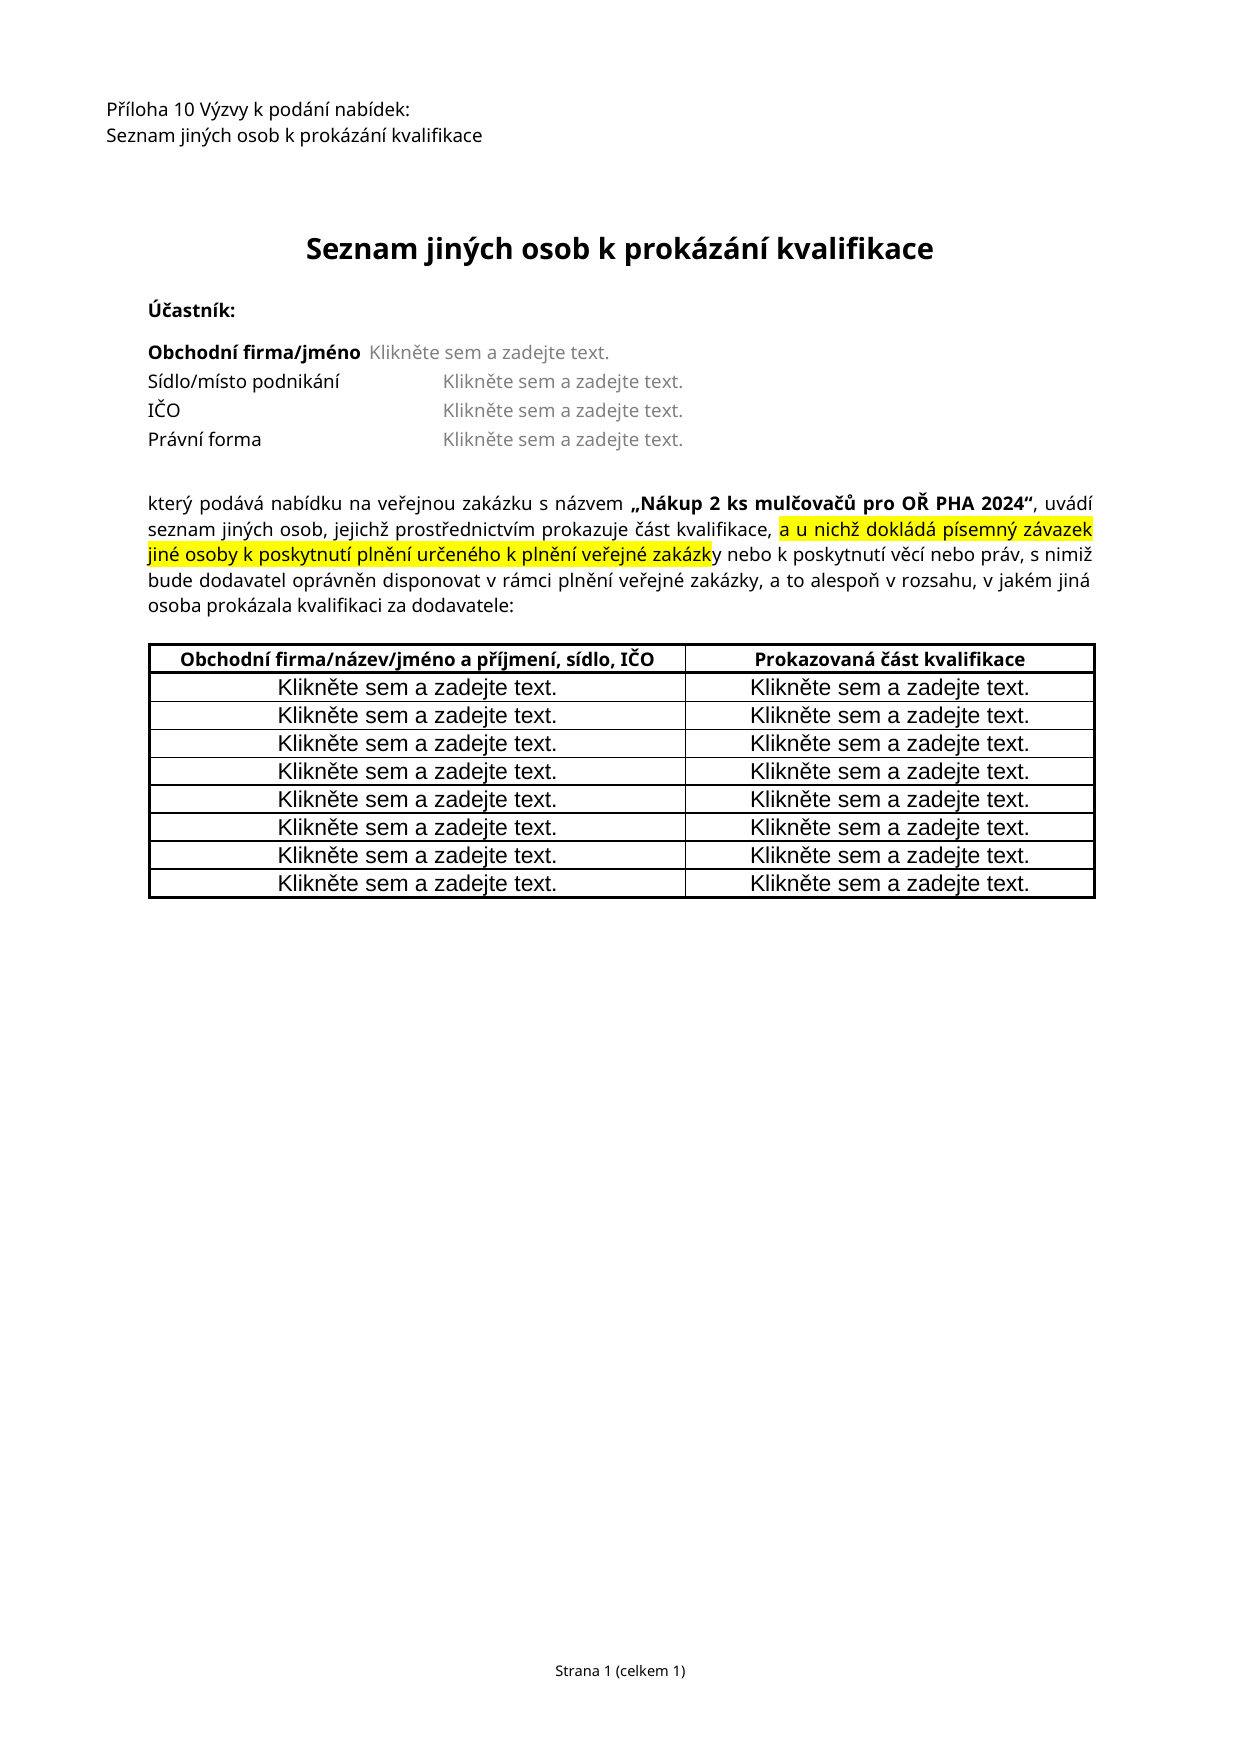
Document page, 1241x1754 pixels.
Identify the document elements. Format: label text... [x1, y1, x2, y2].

text Obchodní firma/jméno [148, 336, 1093, 365]
text Účastník: [148, 293, 1093, 324]
text Právní forma [148, 423, 1093, 452]
text Sídlo/místo podnikání [148, 365, 1093, 394]
table_header Prokazovaná část kvalifikace [686, 646, 1093, 671]
text který podává nabídku na veřejnou zakázku s názvem „Nákup 2 ks mulčovačů pro OŘ PHA 2024“, uvádí seznam jiných osob, jejichž prostřednictvím prokazuje část kvalifikace, a u nichž dokládá písemný závazek jiné osoby k poskytnutí plnění určeného k plnění veřejné zakázky nebo k poskytnutí věcí nebo práv, s nimiž bude dodavatel oprávněn disponovat v rámci plnění veřejné zakázky, a to alespoň v rozsahu, v jakém jiná osoba prokázala kvalifikaci za dodavatele: [148, 490, 1093, 618]
table_header Obchodní firma/název/jméno a příjmení, sídlo, IČO [151, 646, 685, 671]
title Seznam jiných osob k prokázání kvalifikace [148, 228, 1093, 268]
text IČO [148, 394, 1093, 423]
